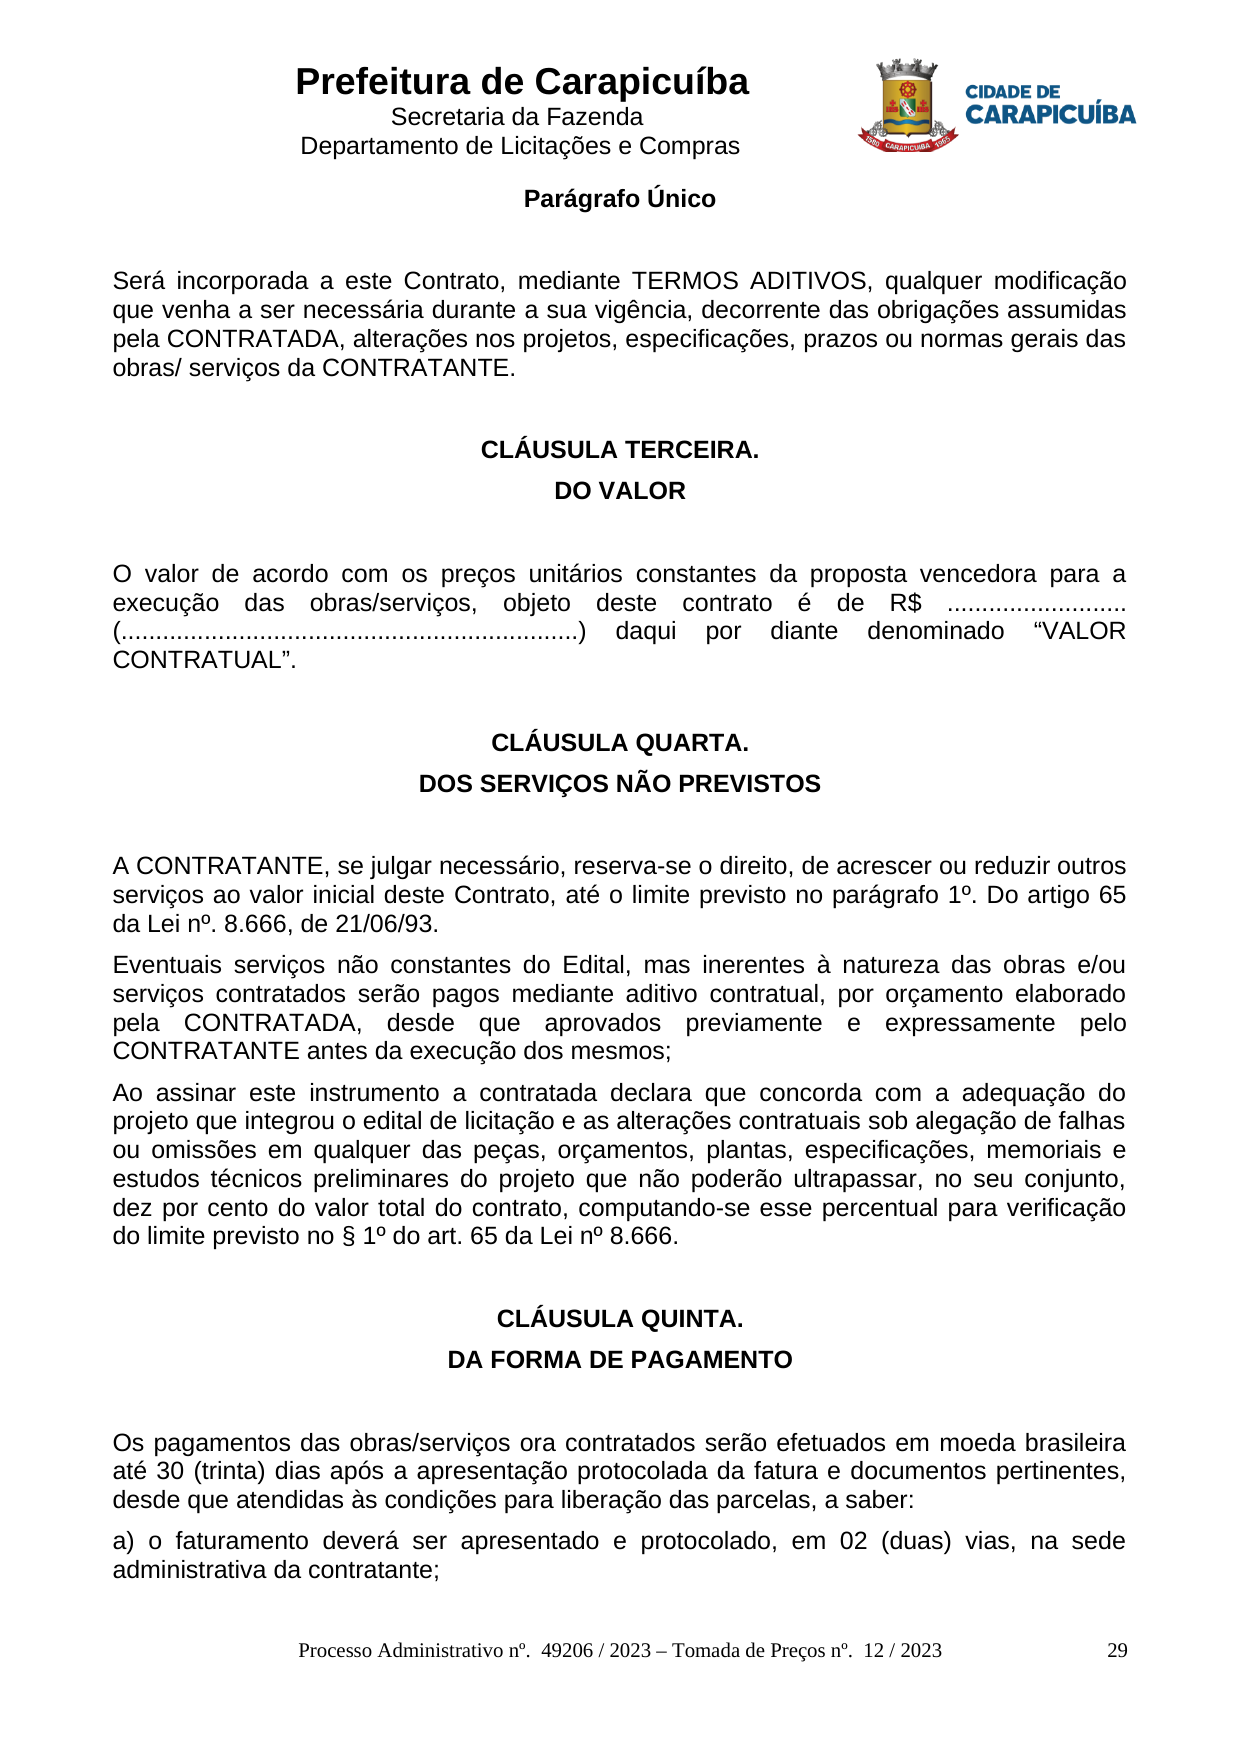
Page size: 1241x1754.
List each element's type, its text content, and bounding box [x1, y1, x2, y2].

text DA FORMA DE PAGAMENTO [112, 1345, 1128, 1374]
text Ao assinar este instrumento a contratada declara que concorda com a adequação do projeto que integrou o edital de licitação e as alterações contratuais sob alegação de falhas ou omissões em qualquer das peças, orçamentos, plantas, especificações, memoriais e estudos técnicos preliminares do projeto que não poderão ultrapassar, no seu conjunto, dez por cento do valor total do contrato, computando-se esse percentual para verificação do limite previsto no § 1º do art. 65 da Lei nº 8.666. [112, 1077, 1128, 1250]
picture [857, 57, 1139, 152]
text CLÁUSULA QUARTA. [112, 727, 1128, 756]
text A CONTRATANTE, se julgar necessário, reserva-se o direito, de acrescer ou reduzir outros serviços ao valor inicial deste Contrato, até o limite previsto no parágrafo 1º. Do artigo 65 da Lei nº. 8.666, de 21/06/93. [112, 851, 1128, 937]
subtitle Parágrafo Único [112, 184, 1128, 212]
text CLÁUSULA TERCEIRA. [112, 435, 1128, 464]
text CLÁUSULA QUINTA. [112, 1304, 1128, 1332]
subtitle DOS SERVIÇOS NÃO PREVISTOS [112, 769, 1128, 797]
list a) o faturamento deverá ser apresentado e protocolado, em 02 (duas) vias, na sede administrativa da contratante; [112, 1526, 1128, 1584]
text Eventuais serviços não constantes do Edital, mas inerentes à natureza das obras e/ou serviços contratados serão pagos mediante aditivo contratual, por orçamento elaborado pela CONTRATADA, desde que aprovados previamente e expressamente pelo CONTRATANTE antes da execução dos mesmos; [112, 950, 1128, 1065]
text Será incorporada a este Contrato, mediante TERMOS ADITIVOS, qualquer modificação que venha a ser necessária durante a sua vigência, decorrente das obrigações assumidas pela CONTRATADA, alterações nos projetos, especificações, prazos ou normas gerais das obras/ serviços da CONTRATANTE. [112, 266, 1128, 381]
text DO VALOR [112, 476, 1128, 505]
text Os pagamentos das obras/serviços ora contratados serão efetuados em moeda brasileira até 30 (trinta) dias após a apresentação protocolada da fatura e documentos pertinentes, desde que atendidas às condições para liberação das parcelas, a saber: [112, 1427, 1128, 1514]
text O valor de acordo com os preços unitários constantes da proposta vencedora para a execução das obras/serviços, objeto deste contrato é de R$ .......................... (..................................................................) daqui por diante denominado “VALOR CONTRATUAL”. [112, 559, 1128, 674]
